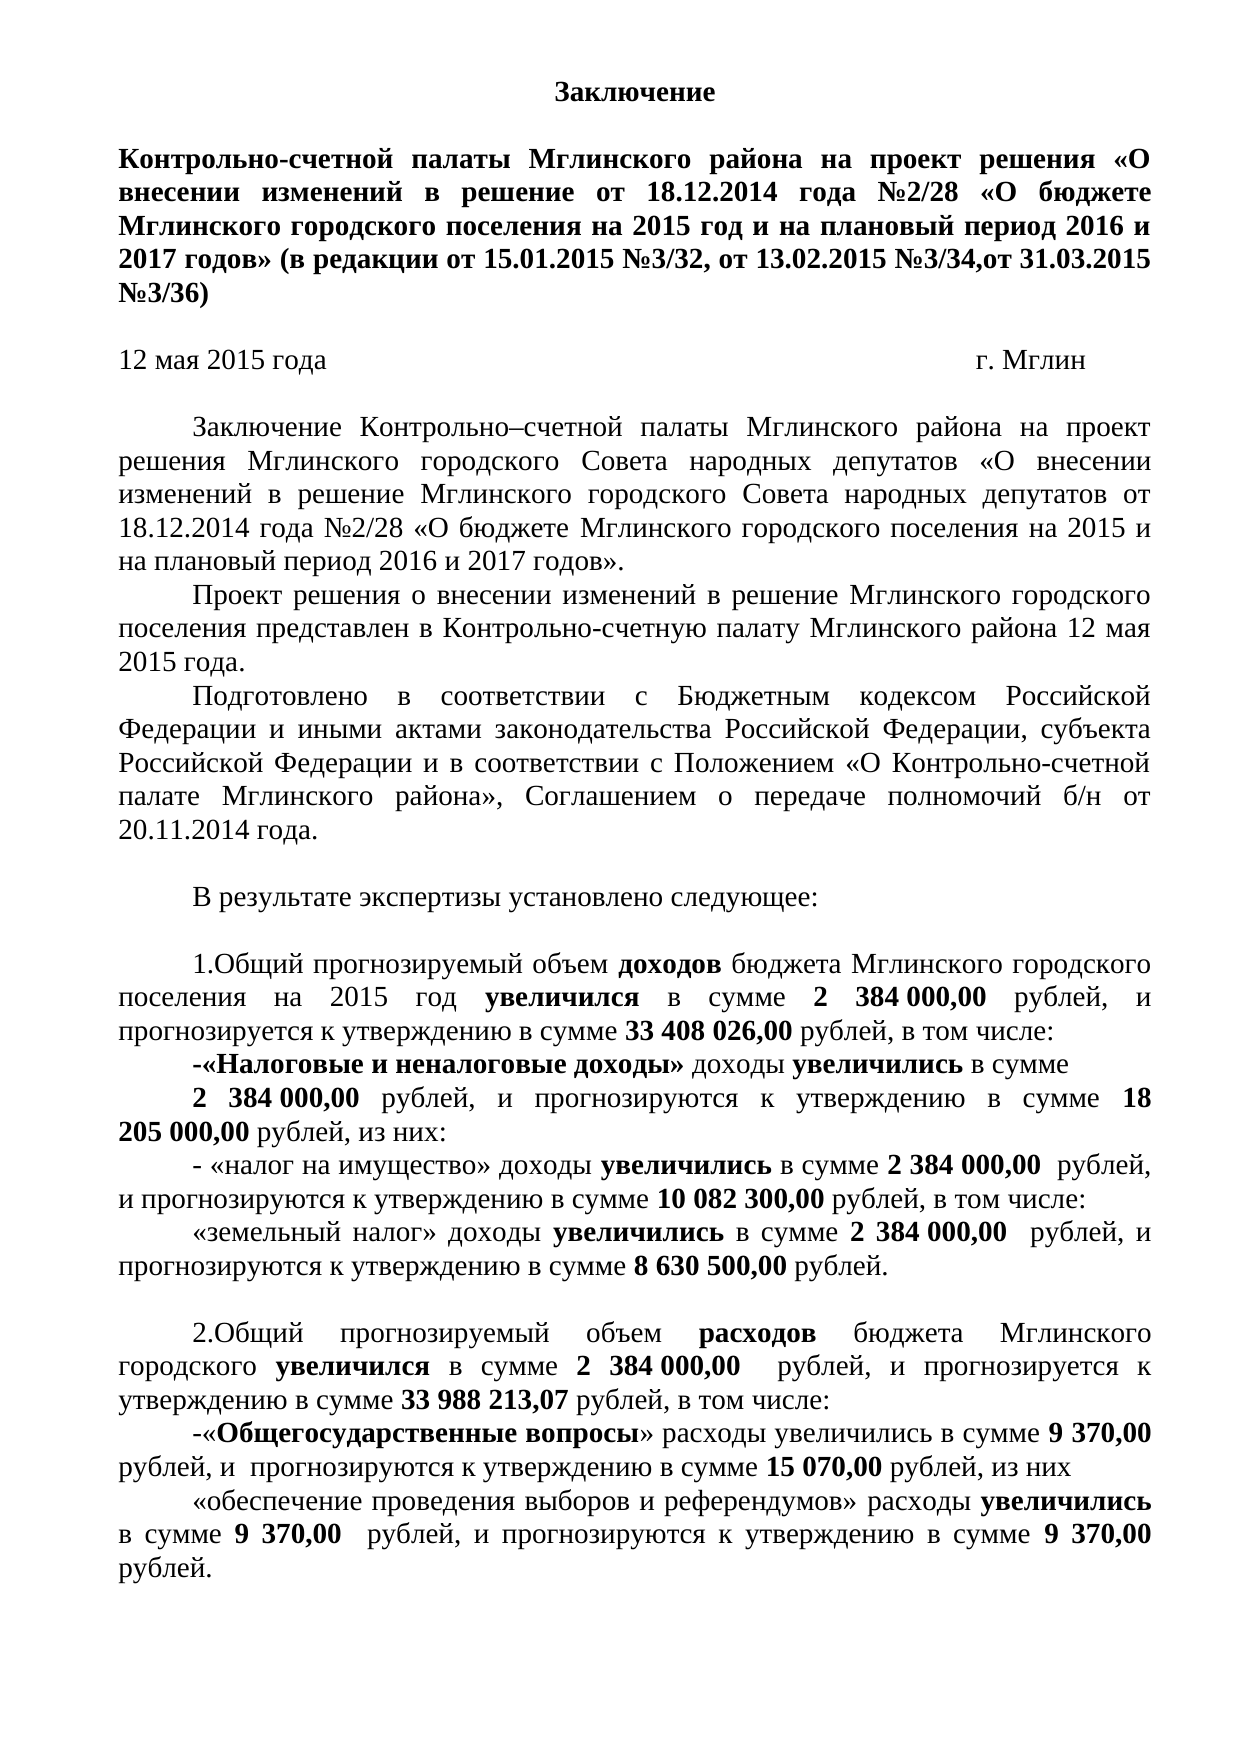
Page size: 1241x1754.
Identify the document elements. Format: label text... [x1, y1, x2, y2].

list 2 384 000,00 рублей, и прогнозируются к утверждению в сумме 18 205 000,00 рублей, из них: [118, 1080, 1152, 1147]
list -«Налоговые и неналоговые доходы» доходы увеличились в сумме [118, 1047, 1152, 1080]
text Заключение [118, 74, 1152, 107]
text Контрольно-счетной палаты Мглинского района на проект решения «О внесении изменений в решение от 18.12.2014 года №2/28 «О бюджете Мглинского городского поселения на 2015 год и на плановый период 2016 и 2017 годов» (в редакции от 15.01.2015 №3/32, от 13.02.2015 №3/34,от 31.03.2015 №3/36) [118, 141, 1152, 309]
text 12 мая 2015 года г. Мглин [118, 342, 1152, 376]
list -«Общегосударственные вопросы» расходы увеличились в сумме 9 370,00 рублей, и прогнозируются к утверждению в сумме 15 070,00 рублей, из них [118, 1416, 1152, 1483]
text Подготовлено в соответствии с Бюджетным кодексом Российской Федерации и иными актами законодательства Российской Федерации, субъекта Российской Федерации и в соответствии с Положением «О Контрольно-счетной палате Мглинского района», Соглашением о передаче полномочий б/н от 20.11.2014 года. [118, 678, 1152, 845]
list «земельный налог» доходы увеличились в сумме 2 384 000,00 рублей, и прогнозируются к утверждению в сумме 8 630 500,00 рублей. [118, 1214, 1152, 1281]
list 1.Общий прогнозируемый объем доходов бюджета Мглинского городского поселения на 2015 год увеличился в сумме 2 384 000,00 рублей, и прогнозируется к утверждению в сумме 33 408 026,00 рублей, в том числе: [118, 946, 1152, 1047]
text В результате экспертизы установлено следующее: [118, 879, 1152, 912]
list 2.Общий прогнозируемый объем расходов бюджета Мглинского городского увеличился в сумме 2 384 000,00 рублей, и прогнозируется к утверждению в сумме 33 988 213,07 рублей, в том числе: [118, 1315, 1152, 1416]
text Проект решения о внесении изменений в решение Мглинского городского поселения представлен в Контрольно-счетную палату Мглинского района 12 мая 2015 года. [118, 577, 1152, 678]
list «обеспечение проведения выборов и референдумов» расходы увеличились в сумме 9 370,00 рублей, и прогнозируются к утверждению в сумме 9 370,00 рублей. [118, 1483, 1152, 1583]
text Заключение Контрольно–счетной палаты Мглинского района на проект решения Мглинского городского Совета народных депутатов «О внесении изменений в решение Мглинского городского Совета народных депутатов от 18.12.2014 года №2/28 «О бюджете Мглинского городского поселения на 2015 и на плановый период 2016 и 2017 годов». [118, 409, 1152, 577]
list - «налог на имущество» доходы увеличились в сумме 2 384 000,00 рублей, и прогнозируются к утверждению в сумме 10 082 300,00 рублей, в том числе: [118, 1147, 1152, 1214]
